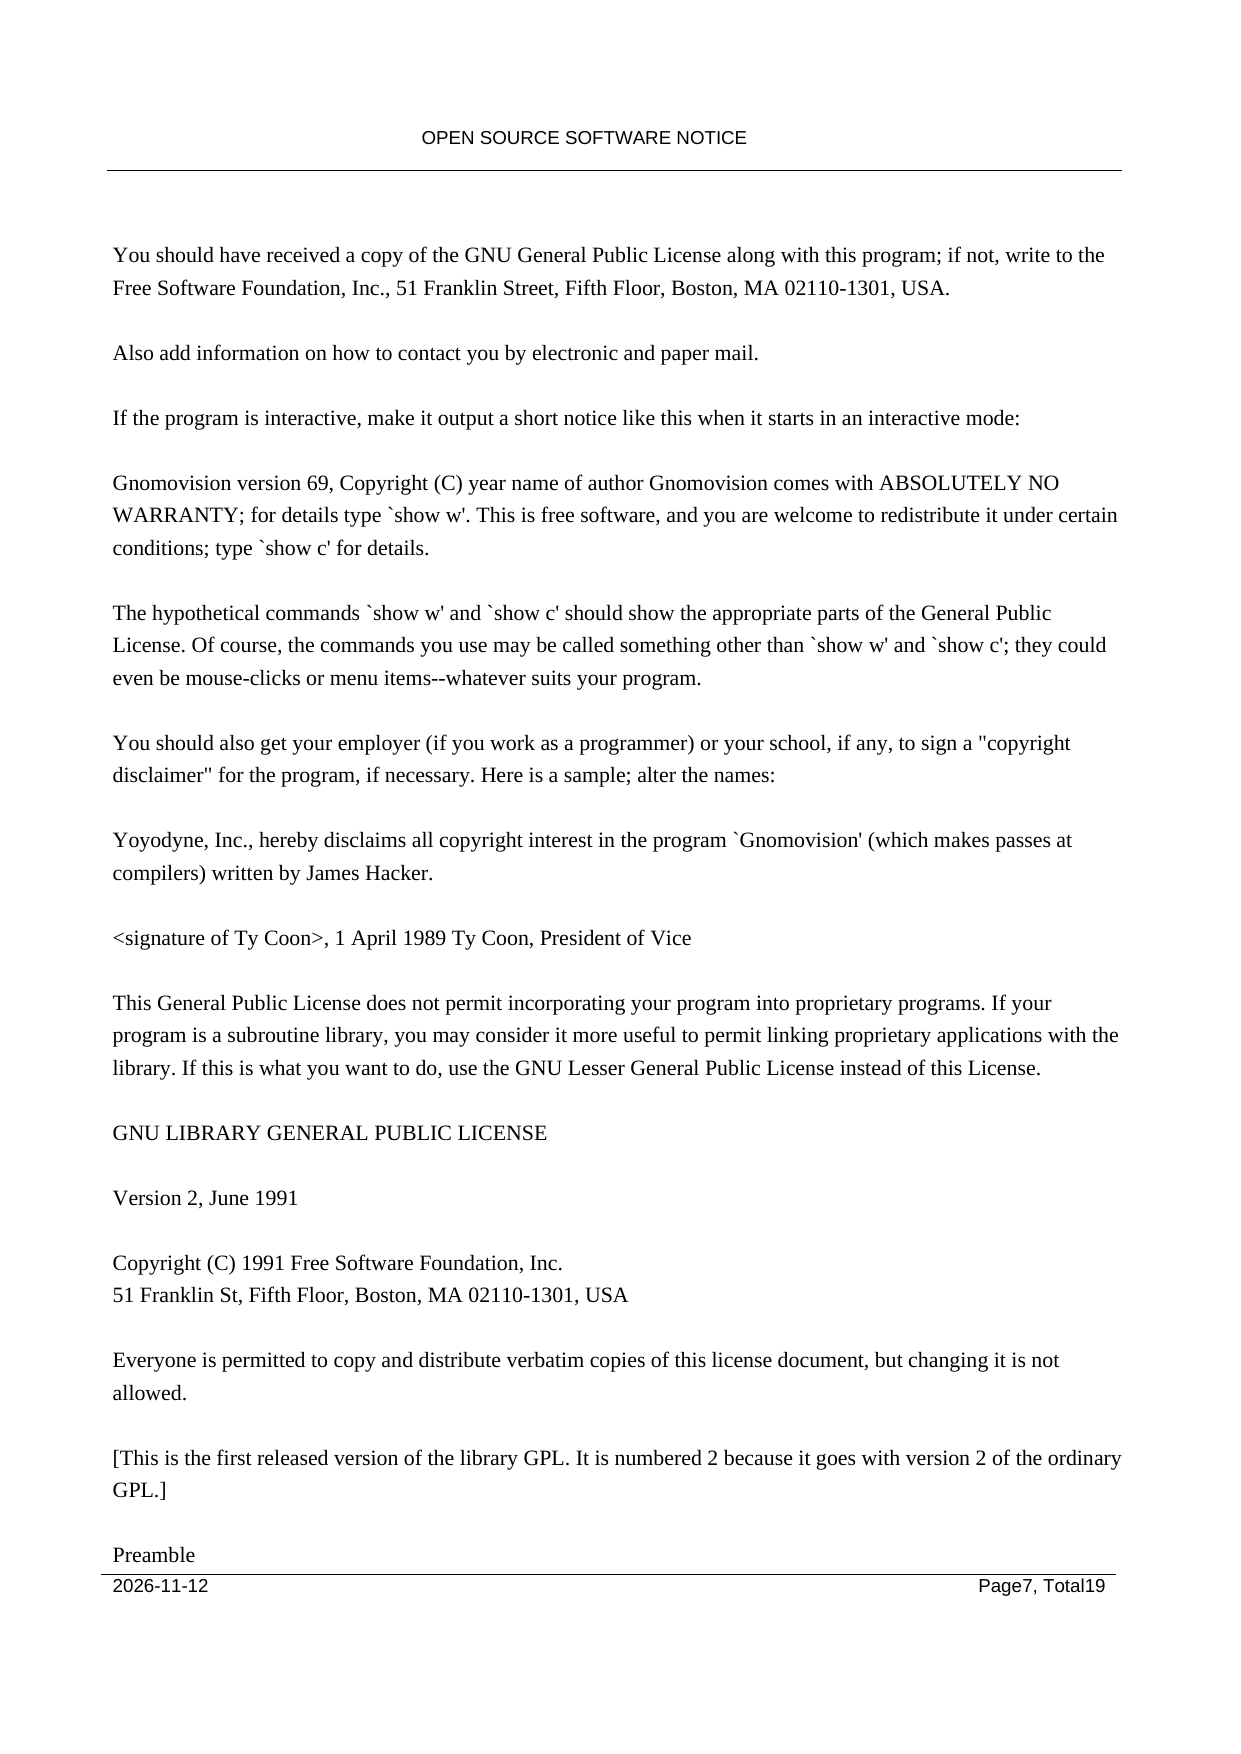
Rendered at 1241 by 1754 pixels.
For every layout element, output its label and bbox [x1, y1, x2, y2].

text [112, 206, 1128, 1571]
